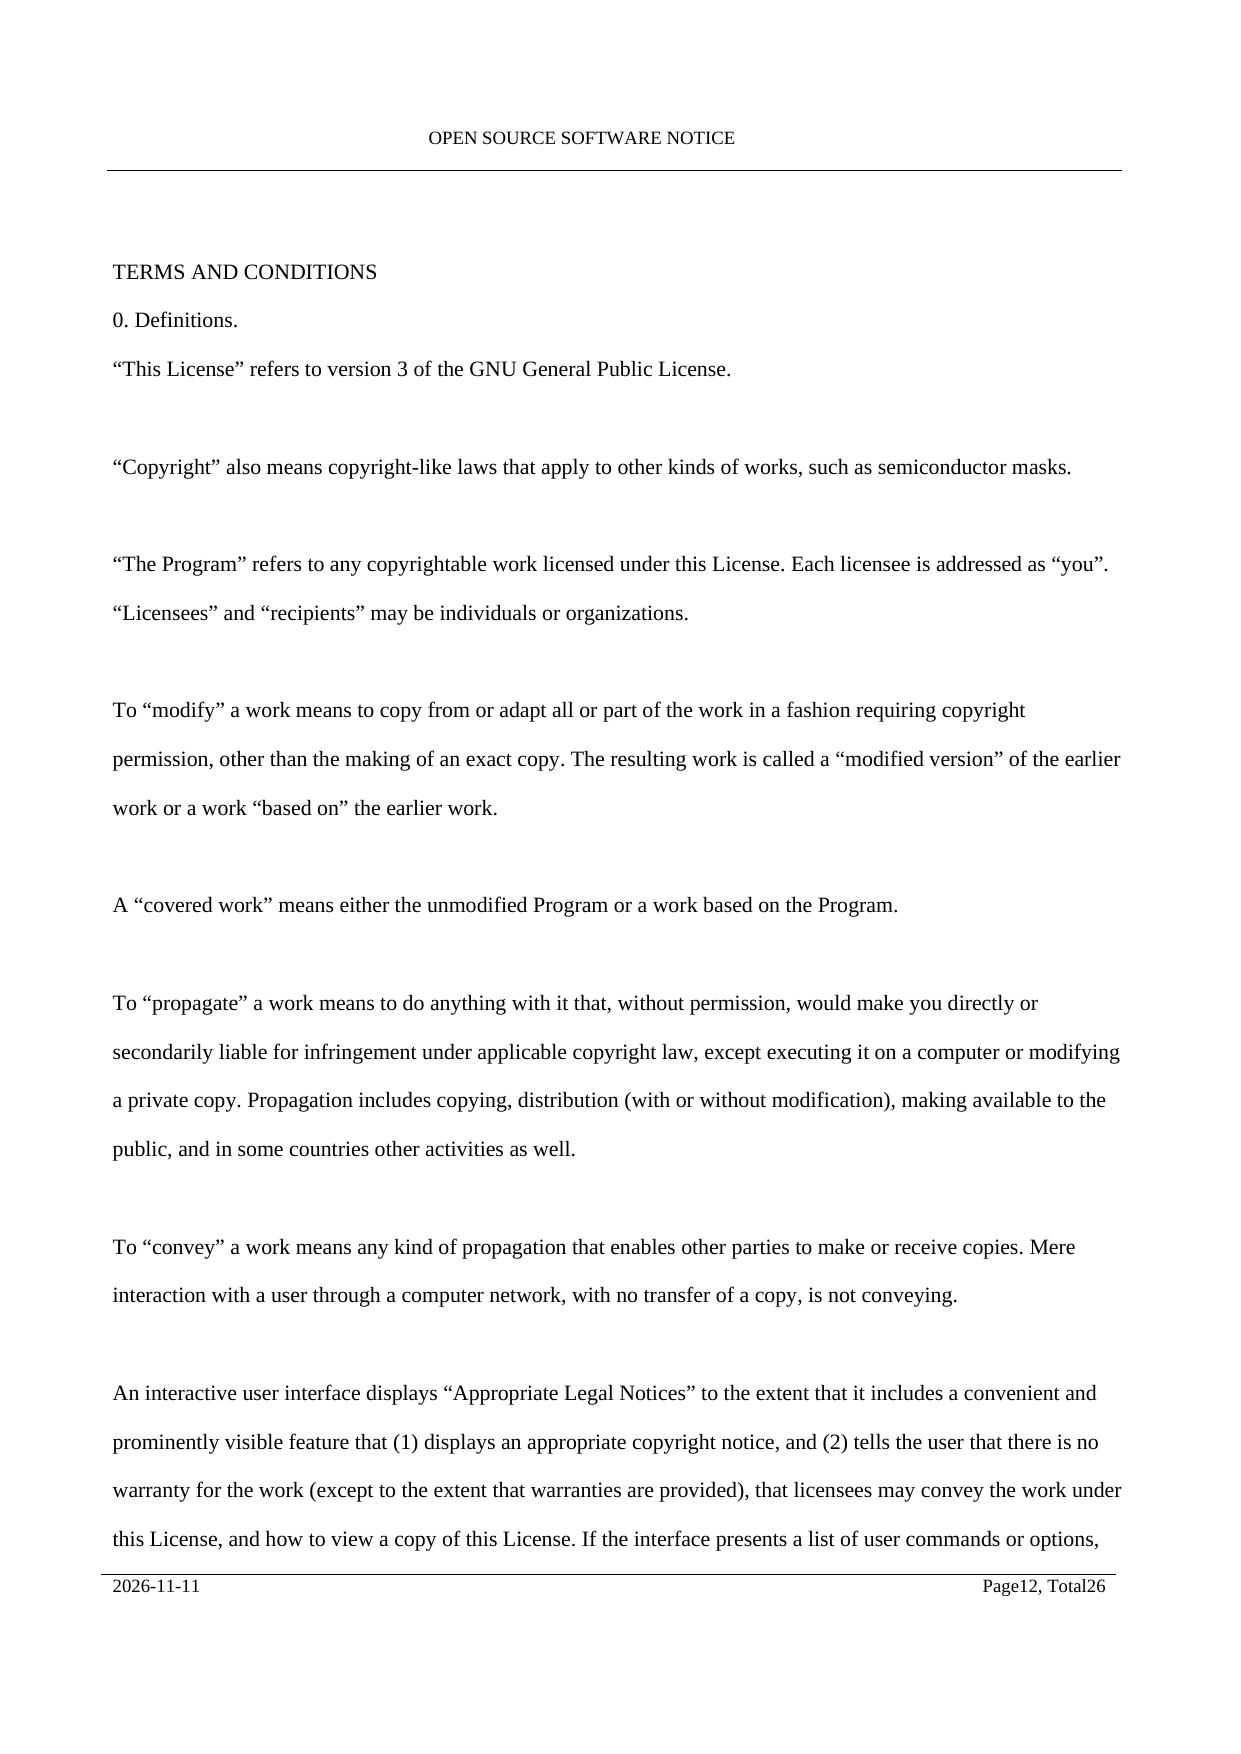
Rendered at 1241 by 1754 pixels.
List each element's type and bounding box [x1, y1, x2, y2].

text [112, 206, 1128, 1555]
